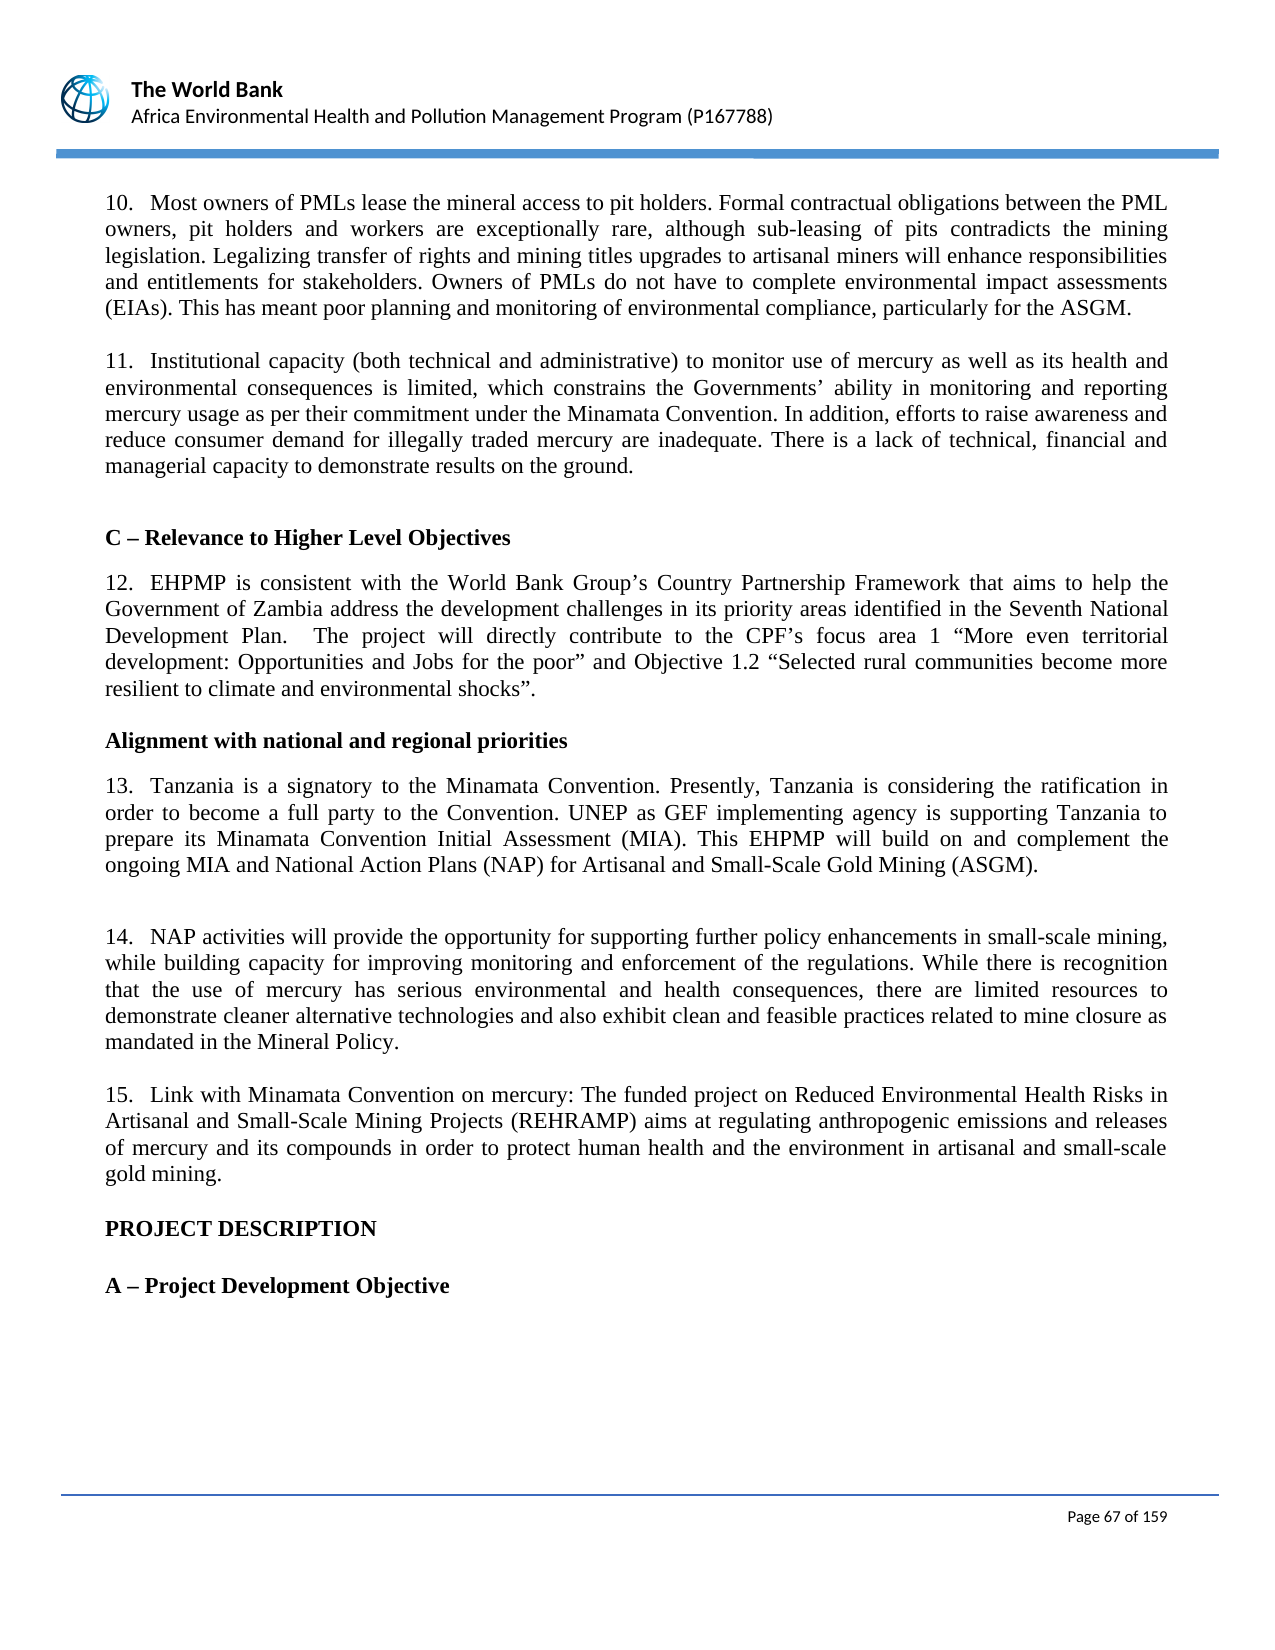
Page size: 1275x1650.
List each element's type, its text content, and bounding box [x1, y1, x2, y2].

text Alignment with national and regional priorities [105, 727, 1170, 754]
list Institutional capacity (both technical and administrative) to monitor use of mercury as well as its health and environmental consequences is limited, which constrains the Governments’ ability in monitoring and reporting mercury usage as per their commitment under the Minamata Convention. In addition, efforts to raise awareness and reduce consumer demand for illegally traded mercury are inadequate. There is a lack of technical, financial and managerial capacity to demonstrate results on the ground. [105, 347, 1170, 479]
picture [61, 75, 110, 123]
list NAP activities will provide the opportunity for supporting further policy enhancements in small-scale mining, while building capacity for improving monitoring and enforcement of the regulations. While there is recognition that the use of mercury has serious environmental and health consequences, there are limited resources to demonstrate cleaner alternative technologies and also exhibit clean and feasible practices related to mine closure as mandated in the Mineral Policy. [105, 923, 1170, 1055]
list PROJECT DESCRIPTION [105, 1215, 1170, 1241]
list Most owners of PMLs lease the mineral access to pit holders. Formal contractual obligations between the PML owners, pit holders and workers are exceptionally rare, although sub-leasing of pits contradicts the mining legislation. Legalizing transfer of rights and mining titles upgrades to artisanal miners will enhance responsibilities and entitlements for stakeholders. Owners of PMLs do not have to complete environmental impact assessments (EIAs). This has meant poor planning and monitoring of environmental compliance, particularly for the ASGM. [105, 189, 1170, 321]
picture [83, 85, 89, 93]
list Link with Minamata Convention on mercury: The funded project on Reduced Environmental Health Risks in Artisanal and Small-Scale Mining Projects (REHRAMP) aims at regulating anthropogenic emissions and releases of mercury and its compounds in order to protect human health and the environment in artisanal and small-scale gold mining. [105, 1081, 1170, 1186]
text A – Project Development Objective [105, 1272, 1170, 1298]
text C – Relevance to Higher Level Objectives [105, 524, 1170, 550]
picture [76, 83, 83, 89]
list EHPMP is consistent with the World Bank Group’s Country Partnership Framework that aims to help the Government of Zambia address the development challenges in its priority areas identified in the Seventh National Development Plan. The project will directly contribute to the CPF’s focus area 1 “More even territorial development: Opportunities and Jobs for the poor” and Objective 1.2 “Selected rural communities become more resilient to climate and environmental shocks”. [105, 569, 1170, 701]
list Tanzania is a signatory to the Minamata Convention. Presently, Tanzania is considering the ratification in order to become a full party to the Convention. UNEP as GEF implementing agency is supporting Tanzania to prepare its Minamata Convention Initial Assessment (MIA). This EHPMP will build on and complement the ongoing MIA and National Action Plans (NAP) for Artisanal and Small-Scale Gold Mining (ASGM). [105, 772, 1170, 878]
picture [92, 75, 110, 111]
